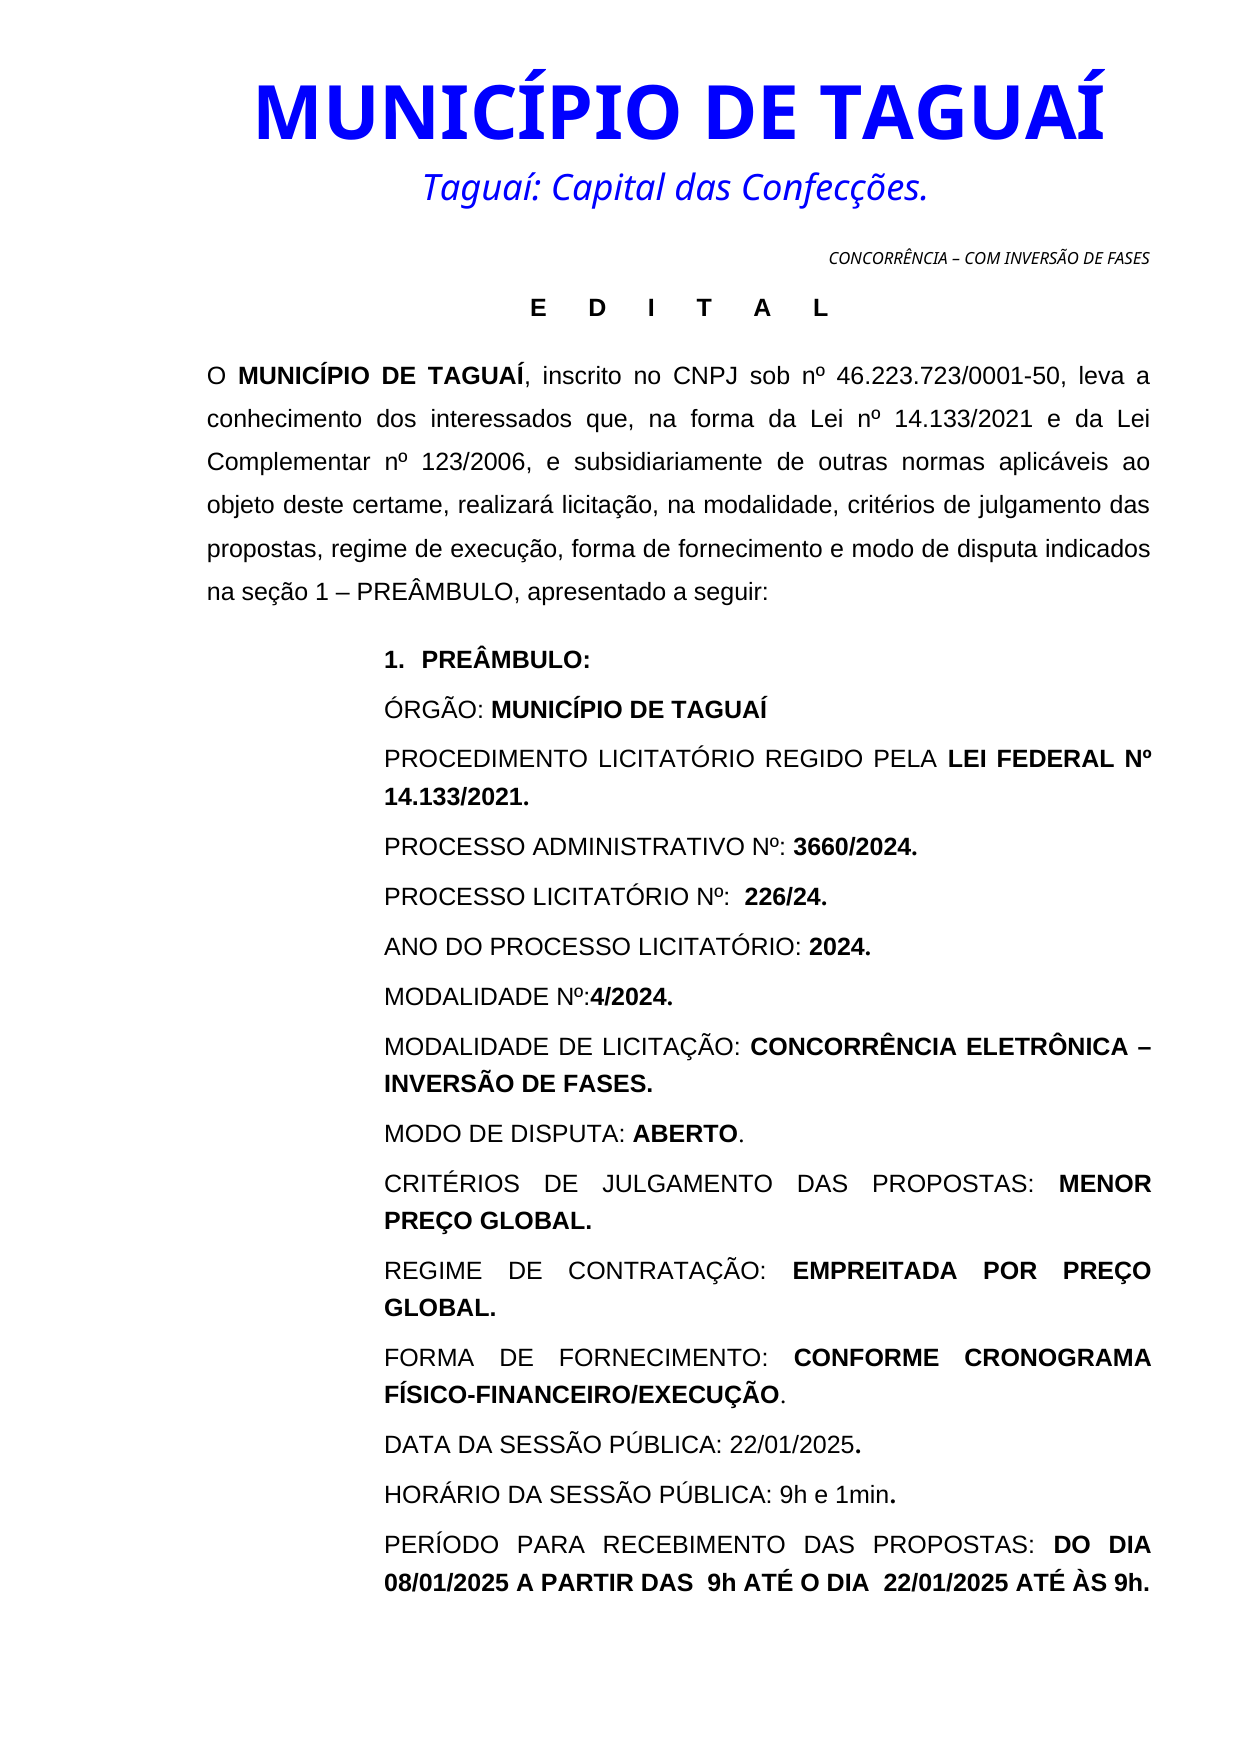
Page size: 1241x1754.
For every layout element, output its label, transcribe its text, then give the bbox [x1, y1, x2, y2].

text DATA DA SESSÃO PÚBLICA: 22/01/2025. [384, 1430, 1152, 1459]
list PREÂMBULO: [384, 645, 1152, 674]
text ANO DO PROCESSO LICITATÓRIO: 2024. [384, 932, 1152, 961]
text PERÍODO PARA RECEBIMENTO DAS PROPOSTAS: DO DIA 08/01/2025 A PARTIR DAS 9h ATÉ O DIA 22/01/2025 ATÉ ÀS 9h. [384, 1530, 1152, 1596]
text CRITÉRIOS DE JULGAMENTO DAS PROPOSTAS: MENOR PREÇO GLOBAL. [384, 1169, 1152, 1235]
text PROCEDIMENTO LICITATÓRIO REGIDO PELA LEI FEDERAL Nº 14.133/2021. [384, 744, 1152, 811]
text ÓRGÃO: MUNICÍPIO DE TAGUAÍ [384, 695, 1152, 723]
text PROCESSO ADMINISTRATIVO Nº: 3660/2024. [384, 832, 1152, 861]
text HORÁRIO DA SESSÃO PÚBLICA: 9h e 1min. [384, 1480, 1152, 1509]
text MODALIDADE Nº:4/2024. [384, 982, 1152, 1011]
text PROCESSO LICITATÓRIO Nº: 226/24. [384, 882, 1152, 911]
text REGIME DE CONTRATAÇÃO: EMPREITADA POR PREÇO GLOBAL. [384, 1256, 1152, 1322]
text MODO DE DISPUTA: ABERTO. [384, 1119, 1152, 1148]
text MODALIDADE DE LICITAÇÃO: CONCORRÊNCIA ELETRÔNICA – INVERSÃO DE FASES. [384, 1032, 1152, 1098]
text O MUNICÍPIO DE TAGUAÍ, inscrito no CNPJ sob nº 46.223.723/0001-50, leva a conhecimento dos interessados que, na forma da Lei nº 14.133/2021 e da Lei Complementar nº 123/2006, e subsidiariamente de outras normas aplicáveis ao objeto deste certame, realizará licitação, na modalidade, critérios de julgamento das propostas, regime de execução, forma de fornecimento e modo de disputa indicados na seção 1 – PREÂMBULO, apresentado a seguir: [207, 361, 1152, 606]
text FORMA DE FORNECIMENTO: CONFORME CRONOGRAMA FÍSICO-FINANCEIRO/EXECUÇÃO. [384, 1343, 1152, 1409]
text E D I T A L [207, 293, 1152, 322]
